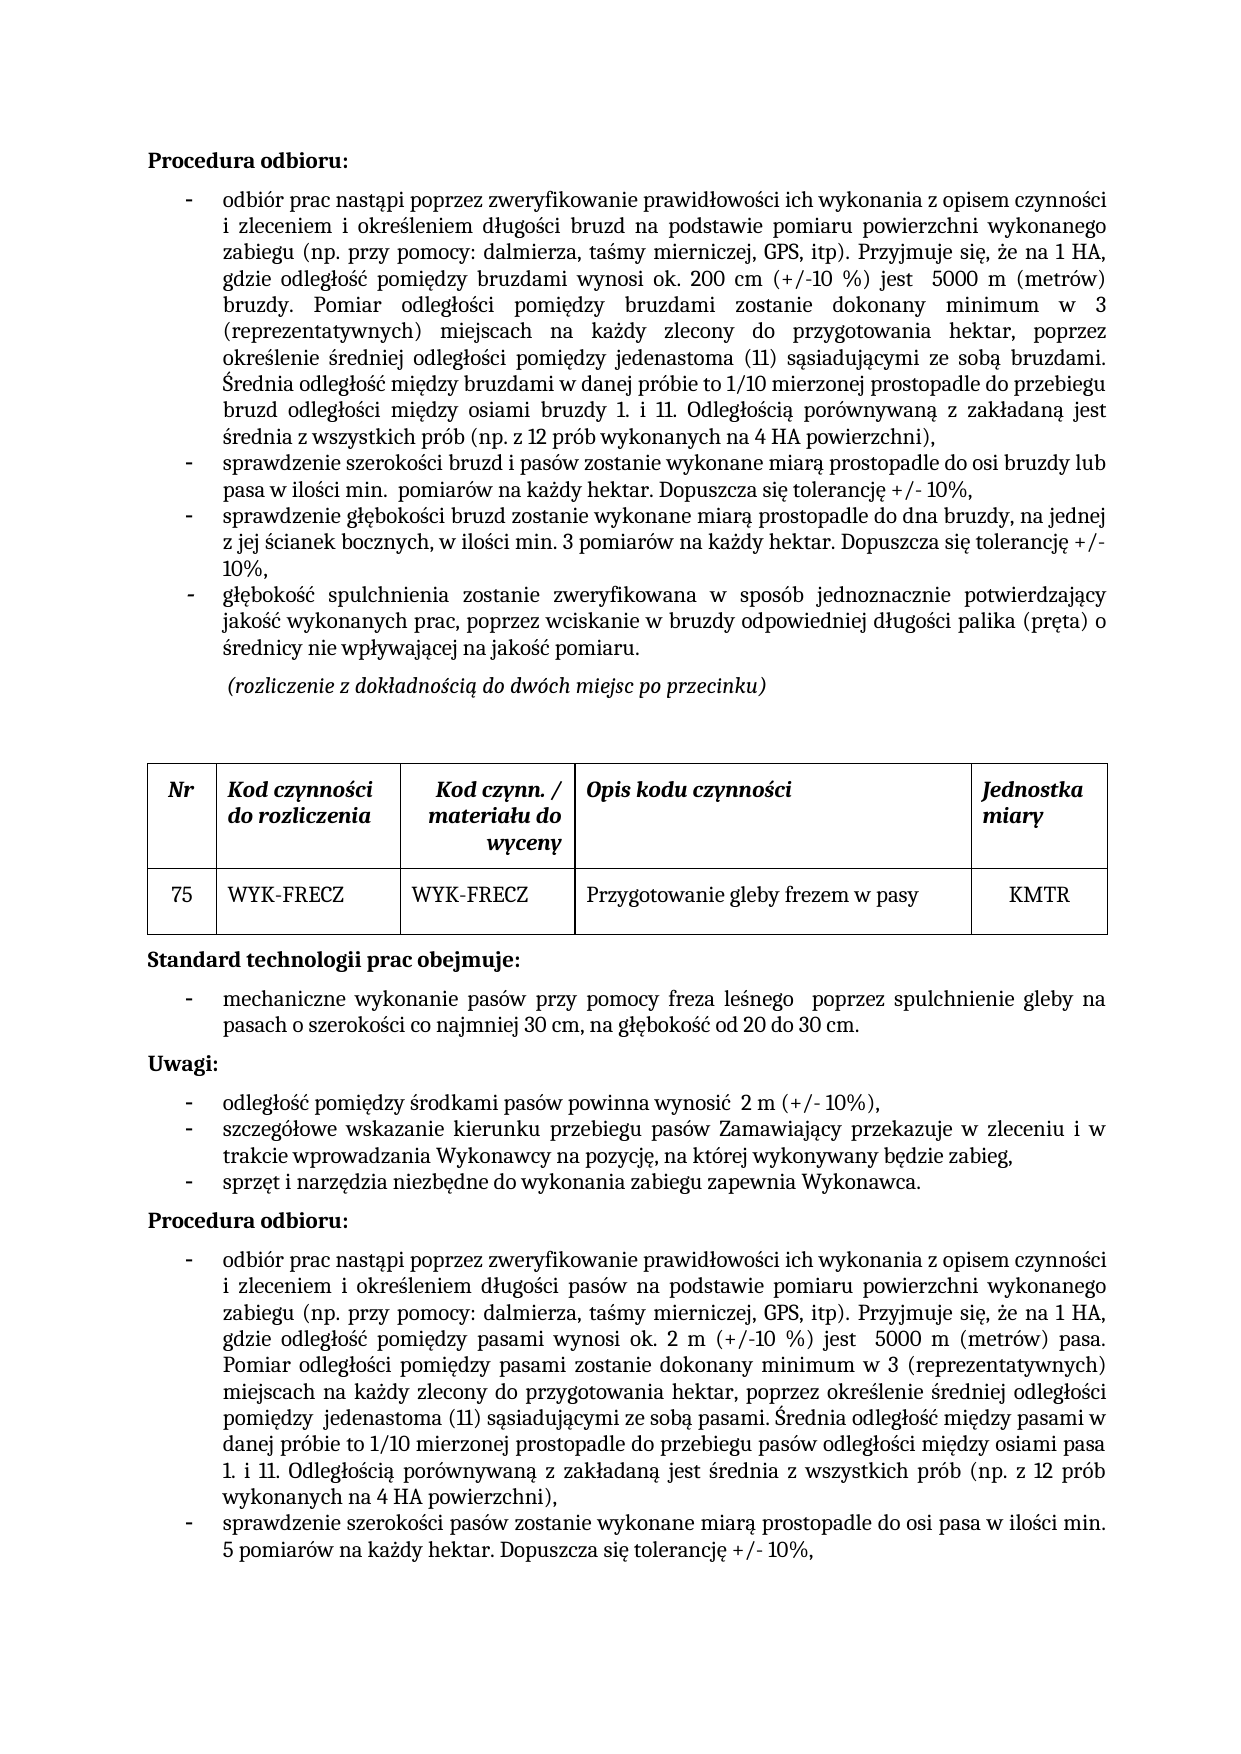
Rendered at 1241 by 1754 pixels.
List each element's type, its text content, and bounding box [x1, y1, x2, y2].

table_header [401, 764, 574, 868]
list szczegółowe wskazanie kierunku przebiegu pasów Zamawiający przekazuje w zleceniu i w trakcie wprowadzania Wykonawcy na pozycję, na której wykonywany będzie zabieg, [185, 1116, 1107, 1169]
list odbiór prac nastąpi poprzez zweryfikowanie prawidłowości ich wykonania z opisem czynności i zleceniem i określeniem długości bruzd na podstawie pomiaru powierzchni wykonanego zabiegu (np. przy pomocy: dalmierza, taśmy mierniczej, GPS, itp). Przyjmuje się, że na 1 HA, gdzie odległość pomiędzy bruzdami wynosi ok. 200 cm (+/-10 %) jest 5000 m (metrów) bruzdy. Pomiar odległości pomiędzy bruzdami zostanie dokonany minimum w 3 (reprezentatywnych) miejscach na każdy zlecony do przygotowania hektar, poprzez określenie średniej odległości pomiędzy jedenastoma (11) sąsiadującymi ze sobą bruzdami. Średnia odległość między bruzdami w danej próbie to 1/10 mierzonej prostopadle do przebiegu bruzd odległości między osiami bruzdy 1. i 11. Odległością porównywaną z zakładaną jest średnia z wszystkich prób (np. z 12 prób wykonanych na 4 HA powierzchni), [185, 186, 1107, 450]
text Procedura odbioru: [148, 148, 1107, 174]
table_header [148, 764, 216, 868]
list mechaniczne wykonanie pasów przy pomocy freza leśnego poprzez spulchnienie gleby na pasach o szerokości co najmniej 30 cm, na głębokość od 20 do 30 cm. [185, 986, 1107, 1038]
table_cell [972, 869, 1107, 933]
list sprawdzenie szerokości pasów zostanie wykonane miarą prostopadle do osi pasa w ilości min. 5 pomiarów na każdy hektar. Dopuszcza się tolerancję +/- 10%, [185, 1510, 1107, 1563]
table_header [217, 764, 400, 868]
text Uwagi: [148, 1051, 1107, 1077]
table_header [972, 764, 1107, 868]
list sprawdzenie szerokości bruzd i pasów zostanie wykonane miarą prostopadle do osi bruzdy lub pasa w ilości min. pomiarów na każdy hektar. Dopuszcza się tolerancję +/- 10%, [185, 450, 1107, 503]
list odległość pomiędzy środkami pasów powinna wynosić 2 m (+/- 10%), [185, 1090, 1107, 1116]
list sprzęt i narzędzia niezbędne do wykonania zabiegu zapewnia Wykonawca. [185, 1169, 1107, 1195]
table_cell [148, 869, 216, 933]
list odbiór prac nastąpi poprzez zweryfikowanie prawidłowości ich wykonania z opisem czynności i zleceniem i określeniem długości pasów na podstawie pomiaru powierzchni wykonanego zabiegu (np. przy pomocy: dalmierza, taśmy mierniczej, GPS, itp). Przyjmuje się, że na 1 HA, gdzie odległość pomiędzy pasami wynosi ok. 2 m (+/-10 %) jest 5000 m (metrów) pasa. Pomiar odległości pomiędzy pasami zostanie dokonany minimum w 3 (reprezentatywnych) miejscach na każdy zlecony do przygotowania hektar, poprzez określenie średniej odległości pomiędzy jedenastoma (11) sąsiadującymi ze sobą pasami. Średnia odległość między pasami w danej próbie to 1/10 mierzonej prostopadle do przebiegu pasów odległości między osiami pasa 1. i 11. Odległością porównywaną z zakładaną jest średnia z wszystkich prób (np. z 12 prób wykonanych na 4 HA powierzchni), [185, 1247, 1107, 1510]
list sprawdzenie głębokości bruzd zostanie wykonane miarą prostopadle do dna bruzdy, na jednej z jej ścianek bocznych, w ilości min. 3 pomiarów na każdy hektar. Dopuszcza się tolerancję +/- 10%, [185, 503, 1107, 582]
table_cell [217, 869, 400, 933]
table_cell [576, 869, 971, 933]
list głębokość spulchnienia zostanie zweryfikowana w sposób jednoznacznie potwierdzający jakość wykonanych prac, poprzez wciskanie w bruzdy odpowiedniej długości palika (pręta) o średnicy nie wpływającej na jakość pomiaru. [185, 582, 1107, 661]
text Procedura odbioru: [148, 1208, 1107, 1234]
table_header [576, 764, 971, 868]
text Standard technologii prac obejmuje: [148, 947, 1107, 973]
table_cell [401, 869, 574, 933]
text (rozliczenie z dokładnością do dwóch miejsc po przecinku) [148, 673, 1107, 700]
